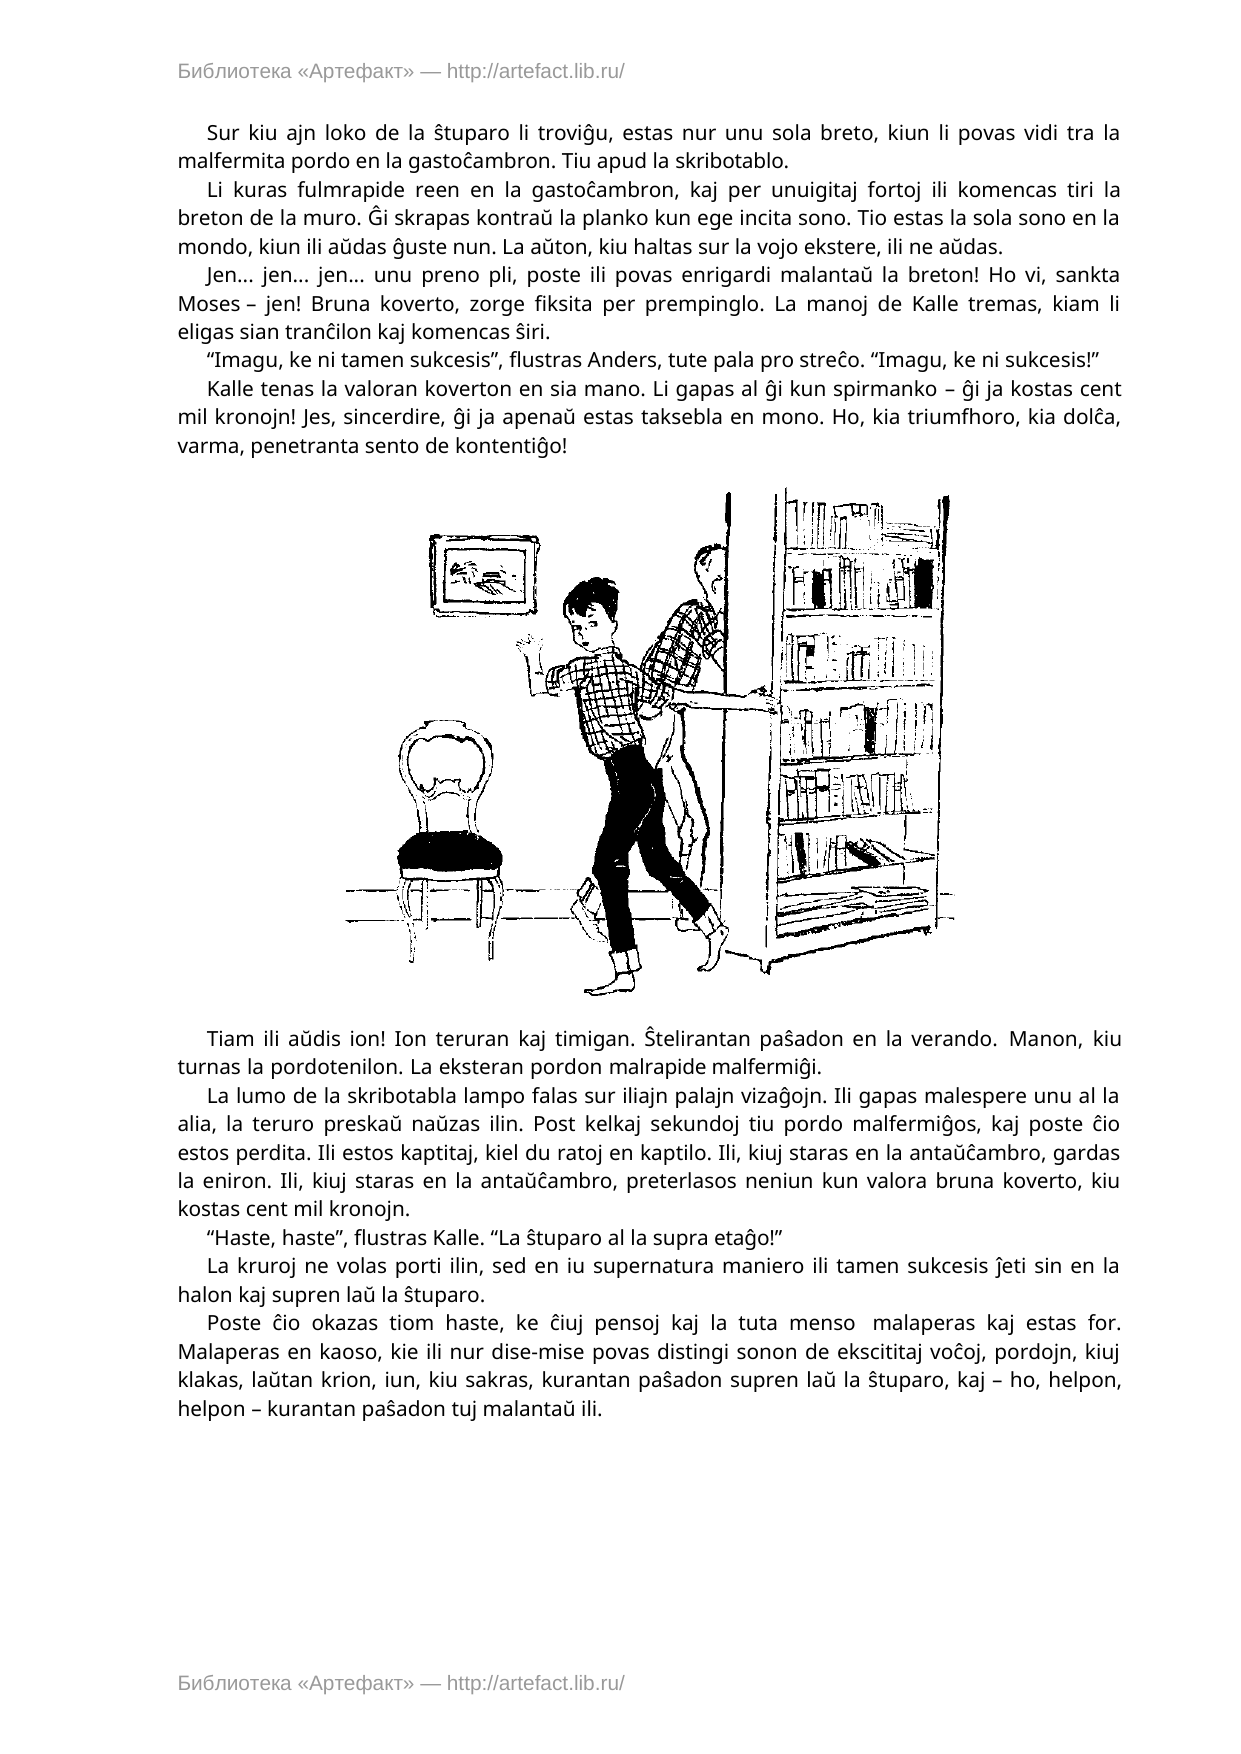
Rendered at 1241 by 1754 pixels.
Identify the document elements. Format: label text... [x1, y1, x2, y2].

text “Imagu, ke ni tamen sukcesis”, flustras Anders, tute pala pro streĉo. “Imagu, ke ni sukcesis!” [177, 346, 1122, 374]
text La lumo de la skribotabla lampo falas sur iliajn palajn vizaĝojn. Ili gapas malespere unu al la alia, la teruro preskaŭ naŭzas ilin. Post kelkaj sekundoj tiu pordo malfermiĝos, kaj poste ĉio estos perdita. Ili estos kaptitaj, kiel du ratoj en kaptilo. Ili, kiuj staras en la antaŭĉambro, gardas la eniron. Ili, kiuj staras en la antaŭĉambro, preterlasos neniun kun valora bruna koverto, kiu kostas cent mil kronojn. [177, 1081, 1122, 1223]
text Tiam ili aŭdis ion! Ion teruran kaj timigan. Ŝtelirantan paŝadon en la verando. Manon, kiu turnas la pordotenilon. La eksteran pordon malrapide malfermiĝi. [177, 1024, 1122, 1081]
text Kalle tenas la valoran koverton en sia mano. Li gapas al ĝi kun spirmanko – ĝi ja kostas cent mil kronojn! Jes, sincerdire, ĝi ja apenaŭ estas taksebla en mono. Ho, kia triumfhoro, kia dolĉa, varma, penetranta sento de kontentiĝo! [177, 374, 1122, 459]
text Jen... jen... jen... unu preno pli, poste ili povas enrigardi malantaŭ la breton! Ho vi, sankta Moses – jen! Bruna koverto, zorge fiksita per prempinglo. La manoj de Kalle tremas, kiam li eligas sian tranĉilon kaj komencas ŝiri. [177, 260, 1122, 346]
text Poste ĉio okazas tiom haste, ke ĉiuj pensoj kaj la tuta menso malaperas kaj estas for. Malaperas en kaoso, kie ili nur dise-mise povas distingi sonon de ekscititaj voĉoj, pordojn, kiuj klakas, laŭtan krion, iun, kiu sakras, kurantan paŝadon supren laŭ la ŝtuparo, kaj – ho, helpon, helpon – kurantan paŝadon tuj malantaŭ ili. [177, 1308, 1122, 1422]
picture [345, 487, 955, 996]
text Li kuras fulmrapide reen en la gastoĉambron, kaj per unuigitaj fortoj ili komencas tiri la breton de la muro. Ĝi skrapas kontraŭ la planko kun ege incita sono. Tio estas la sola sono en la mondo, kiun ili aŭdas ĝuste nun. La aŭton, kiu haltas sur la vojo ekstere, ili ne aŭdas. [177, 175, 1122, 260]
text “Haste, haste”, flustras Kalle. “La ŝtuparo al la supra etaĝo!” [177, 1223, 1122, 1251]
text Sur kiu ajn loko de la ŝtuparo li troviĝu, estas nur unu sola breto, kiun li povas vidi tra la malfermita pordo en la gastoĉambron. Tiu apud la skribotablo. [177, 118, 1122, 175]
text La kruroj ne volas porti ilin, sed en iu supernatura maniero ili tamen sukcesis ĵeti sin en la halon kaj supren laŭ la ŝtuparo. [177, 1251, 1122, 1308]
